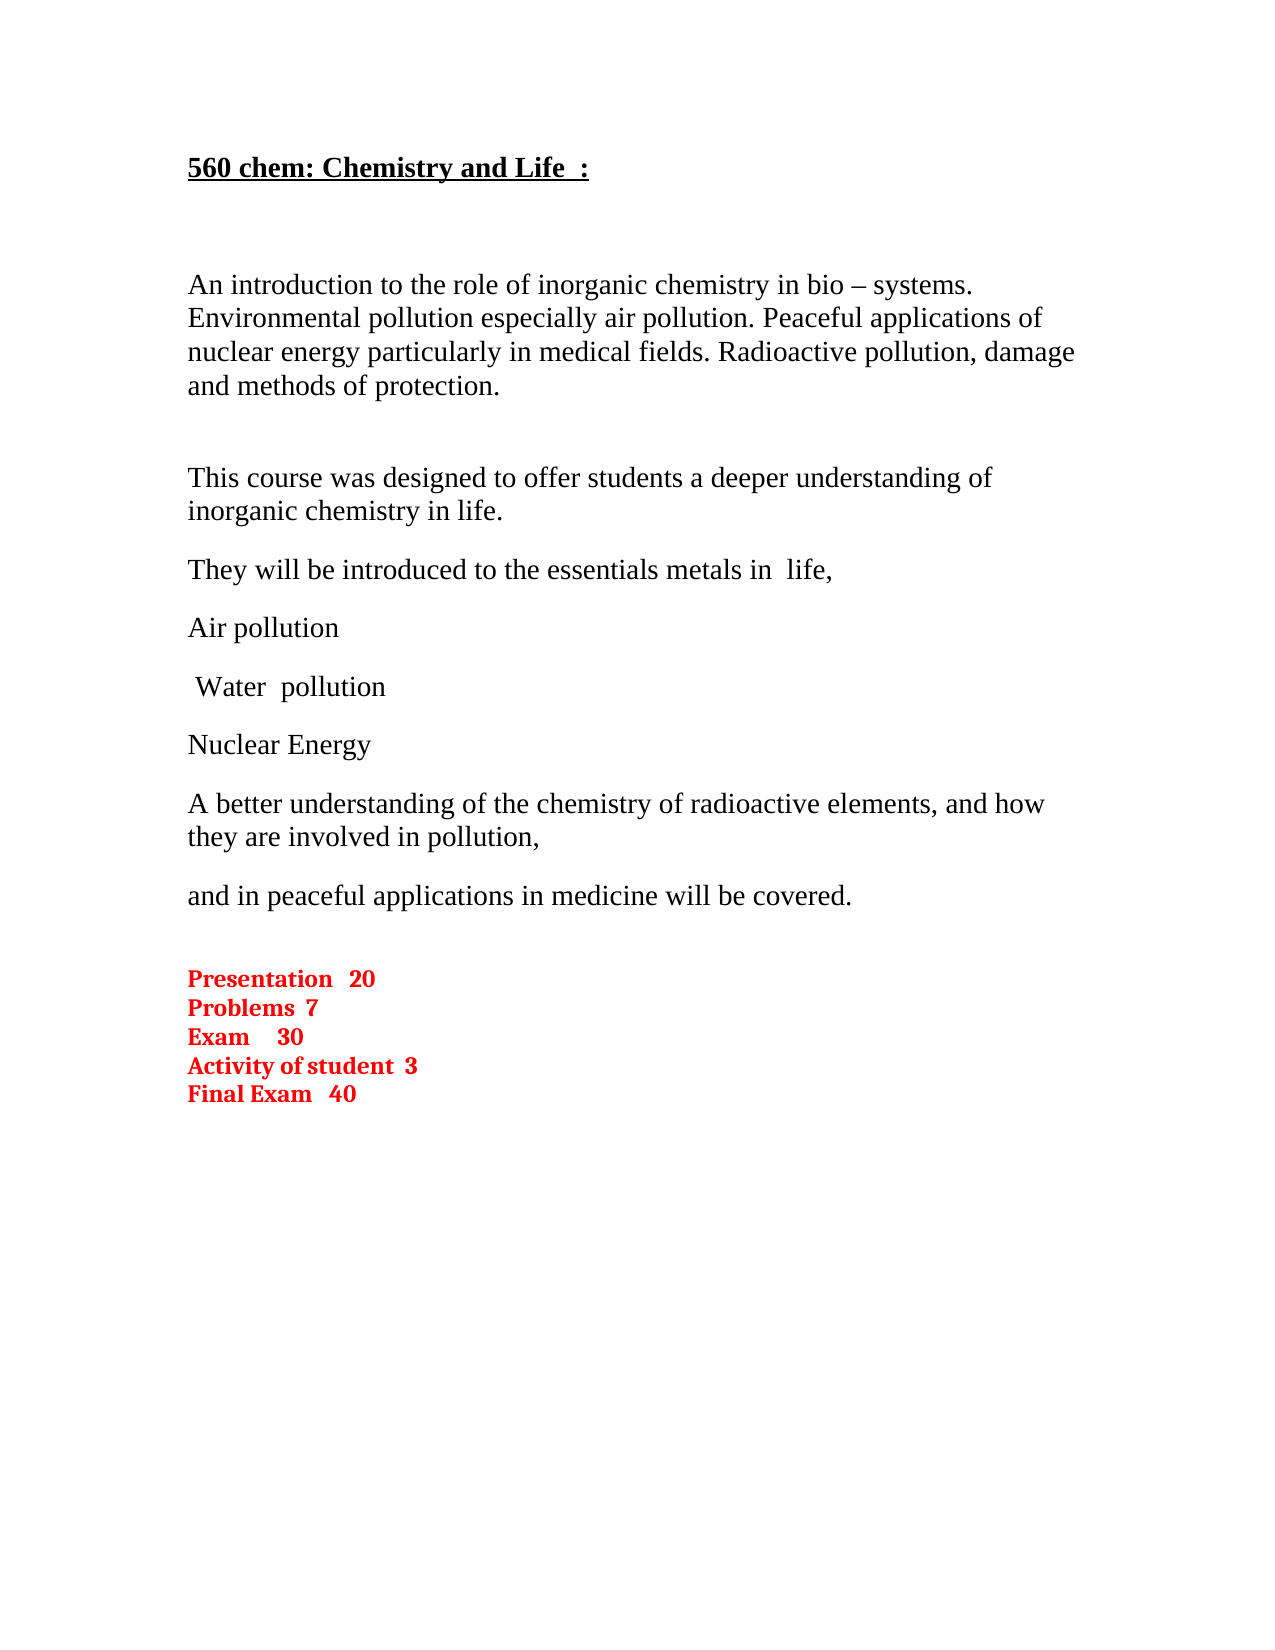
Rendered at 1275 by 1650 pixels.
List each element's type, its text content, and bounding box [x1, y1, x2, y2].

text Water pollution [187, 669, 1087, 702]
text Activity of student 3 [187, 1052, 1087, 1080]
text and in peaceful applications in medicine will be covered. [187, 878, 1087, 912]
text A better understanding of the chemistry of radioactive elements, and how they are involved in pollution, [187, 786, 1087, 853]
text Problems 7 [187, 994, 1087, 1023]
text An introduction to the role of inorganic chemistry in bio – systems. Environmental pollution especially air pollution. Peaceful applications of nuclear energy particularly in medical fields. Radioactive pollution, damage and methods of protection. [187, 267, 1087, 401]
text This course was designed to offer students a deeper understanding of inorganic chemistry in life. [187, 460, 1087, 527]
text Final Exam 40 [187, 1080, 1087, 1109]
text Presentation 20 [187, 965, 1087, 994]
text 560 chem: Chemistry and Life : [187, 150, 1087, 183]
text Air pollution [187, 610, 1087, 644]
text Nuclear Energy [187, 727, 1087, 761]
text Exam 30 [187, 1023, 1087, 1052]
text They will be introduced to the essentials metals in life, [187, 552, 1087, 585]
